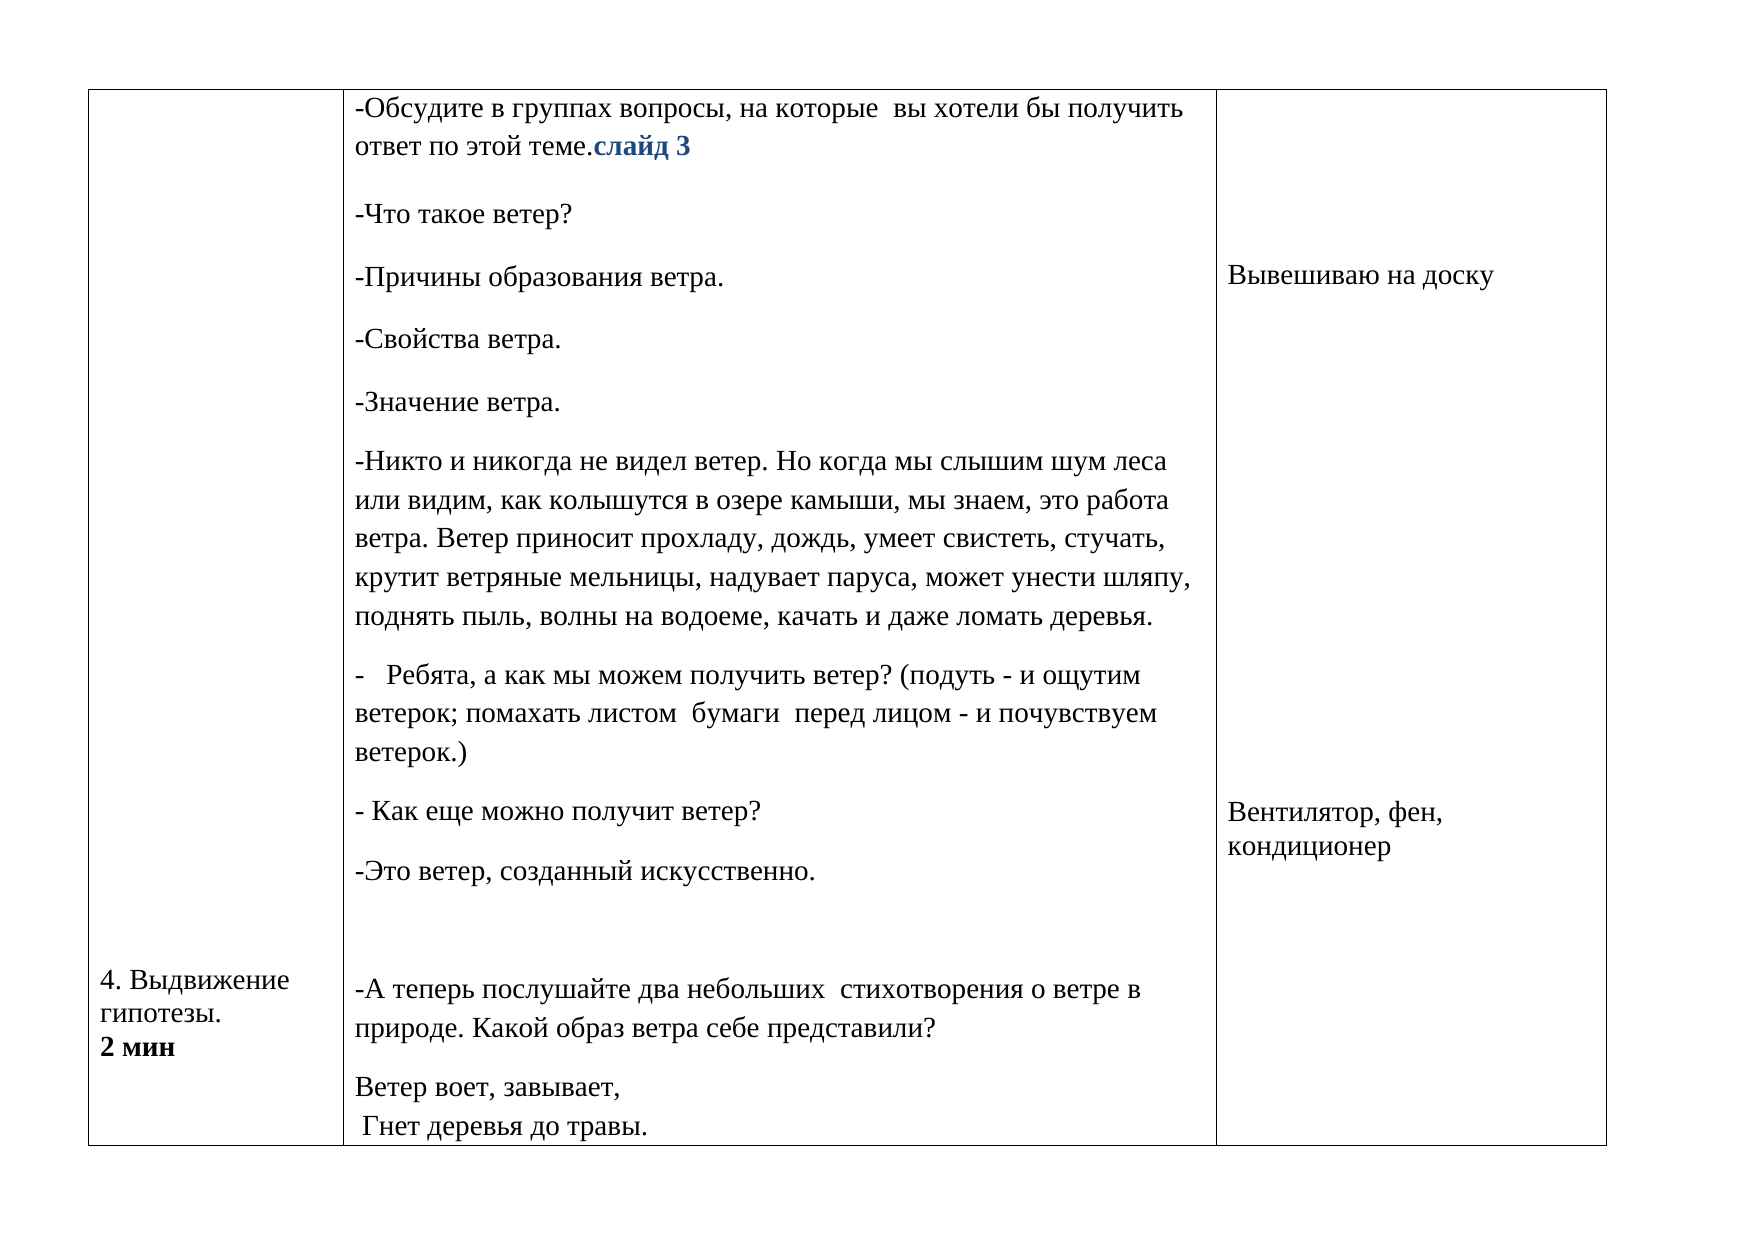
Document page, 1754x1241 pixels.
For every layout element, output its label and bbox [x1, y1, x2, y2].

table_cell [344, 90, 1216, 1145]
table_cell [1217, 90, 1606, 1145]
table_cell [89, 90, 343, 1145]
